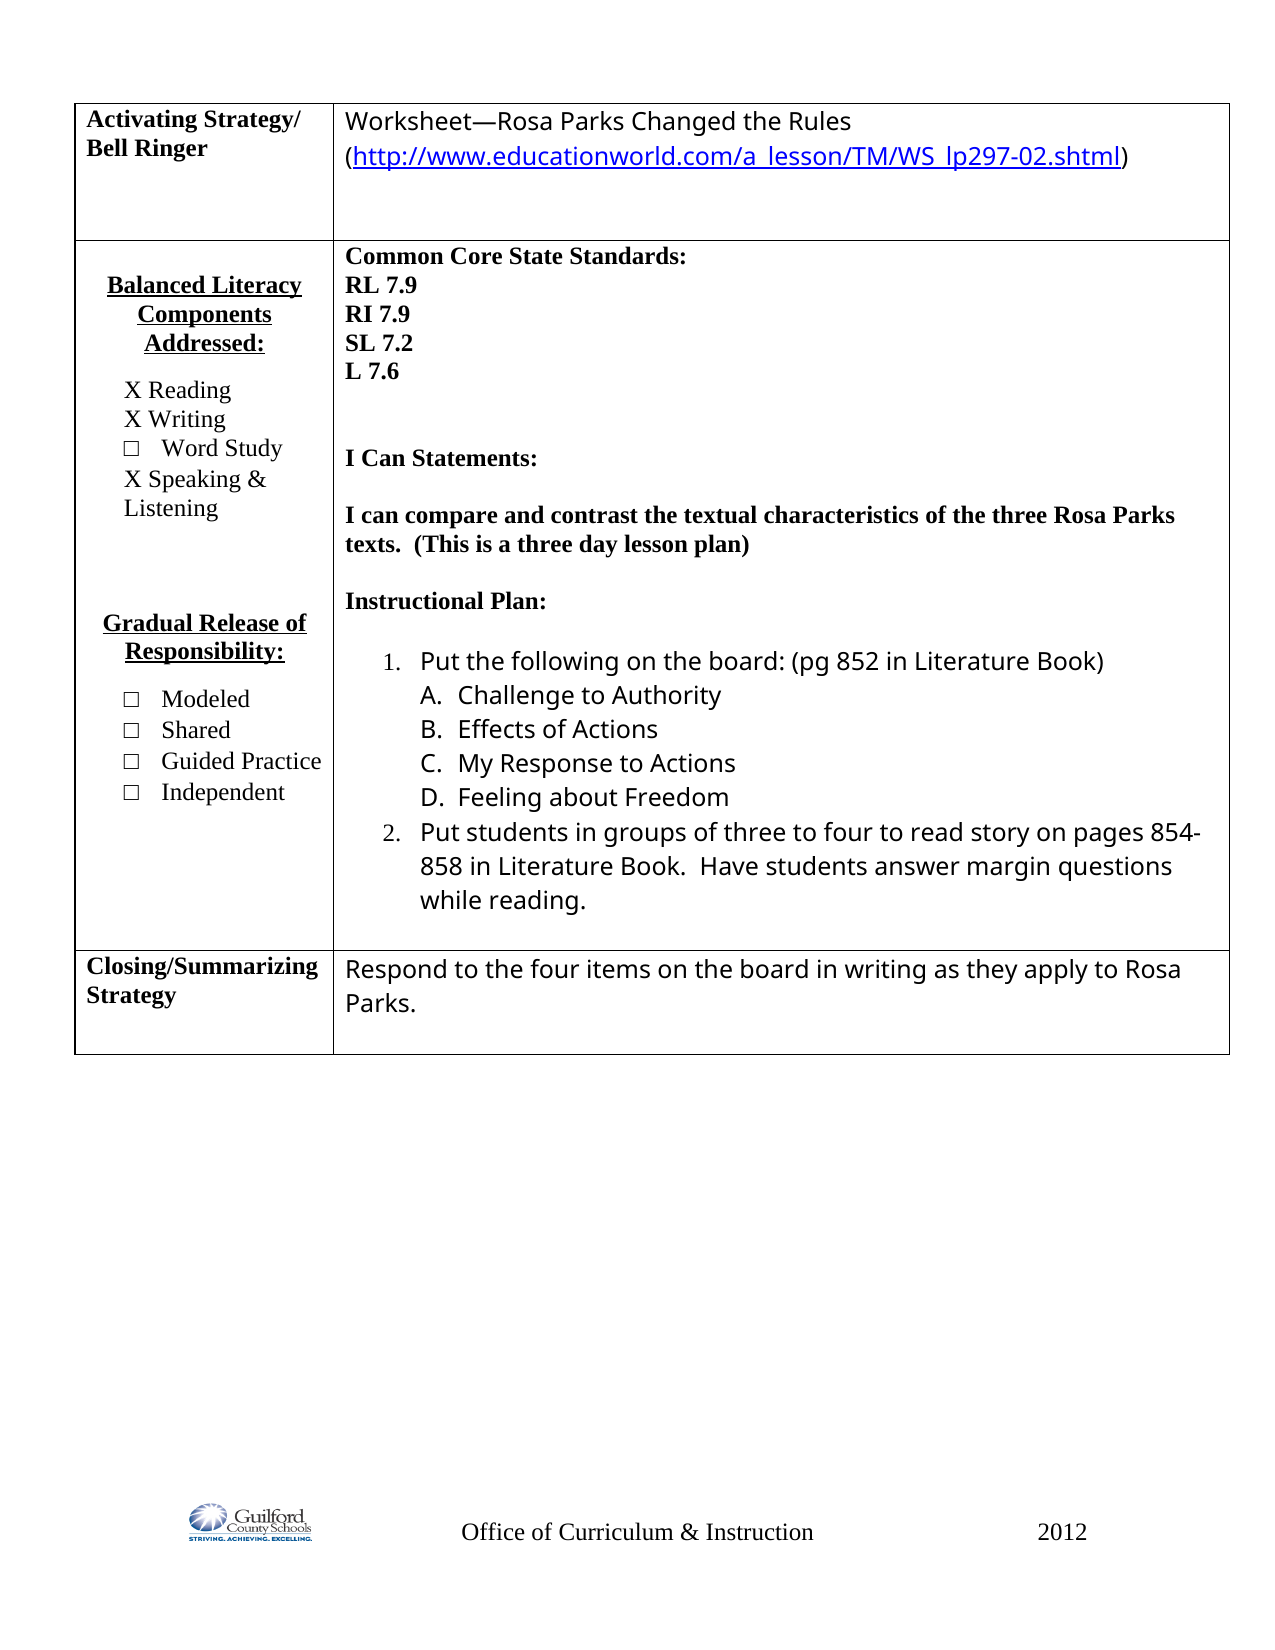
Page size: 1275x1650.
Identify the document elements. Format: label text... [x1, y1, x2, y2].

table_cell Balanced Literacy Components Addressed: X Reading X Writing Word Study X Speaking & Listening Gradual Release of Responsibility: Modeled Shared Guided Practice Independent [76, 241, 333, 950]
table_cell Respond to the four items on the board in writing as they apply to Rosa Parks. [334, 951, 1229, 1054]
table_header Activating Strategy/ Bell Ringer [76, 104, 333, 240]
table_cell Closing/Summarizing Strategy [76, 951, 333, 1054]
picture [187, 1498, 312, 1541]
table_cell Common Core State Standards: RL 7.9 RI 7.9 SL 7.2 L 7.6 I Can Statements: I can compare and contrast the textual characteristics of the three Rosa Parks texts. (This is a three day lesson plan) Instructional Plan: Put the following on the board: (pg 852 in Literature Book) Challenge to Authority Effects of Actions My Response to Actions Feeling about Freedom Put students in groups of three to four to read story on pages 854-858 in Literature Book. Have students answer margin questions while reading. [334, 241, 1229, 950]
table_header Worksheet—Rosa Parks Changed the Rules (http://www.educationworld.com/a_lesson/TM/WS_lp297-02.shtml) [334, 104, 1229, 240]
